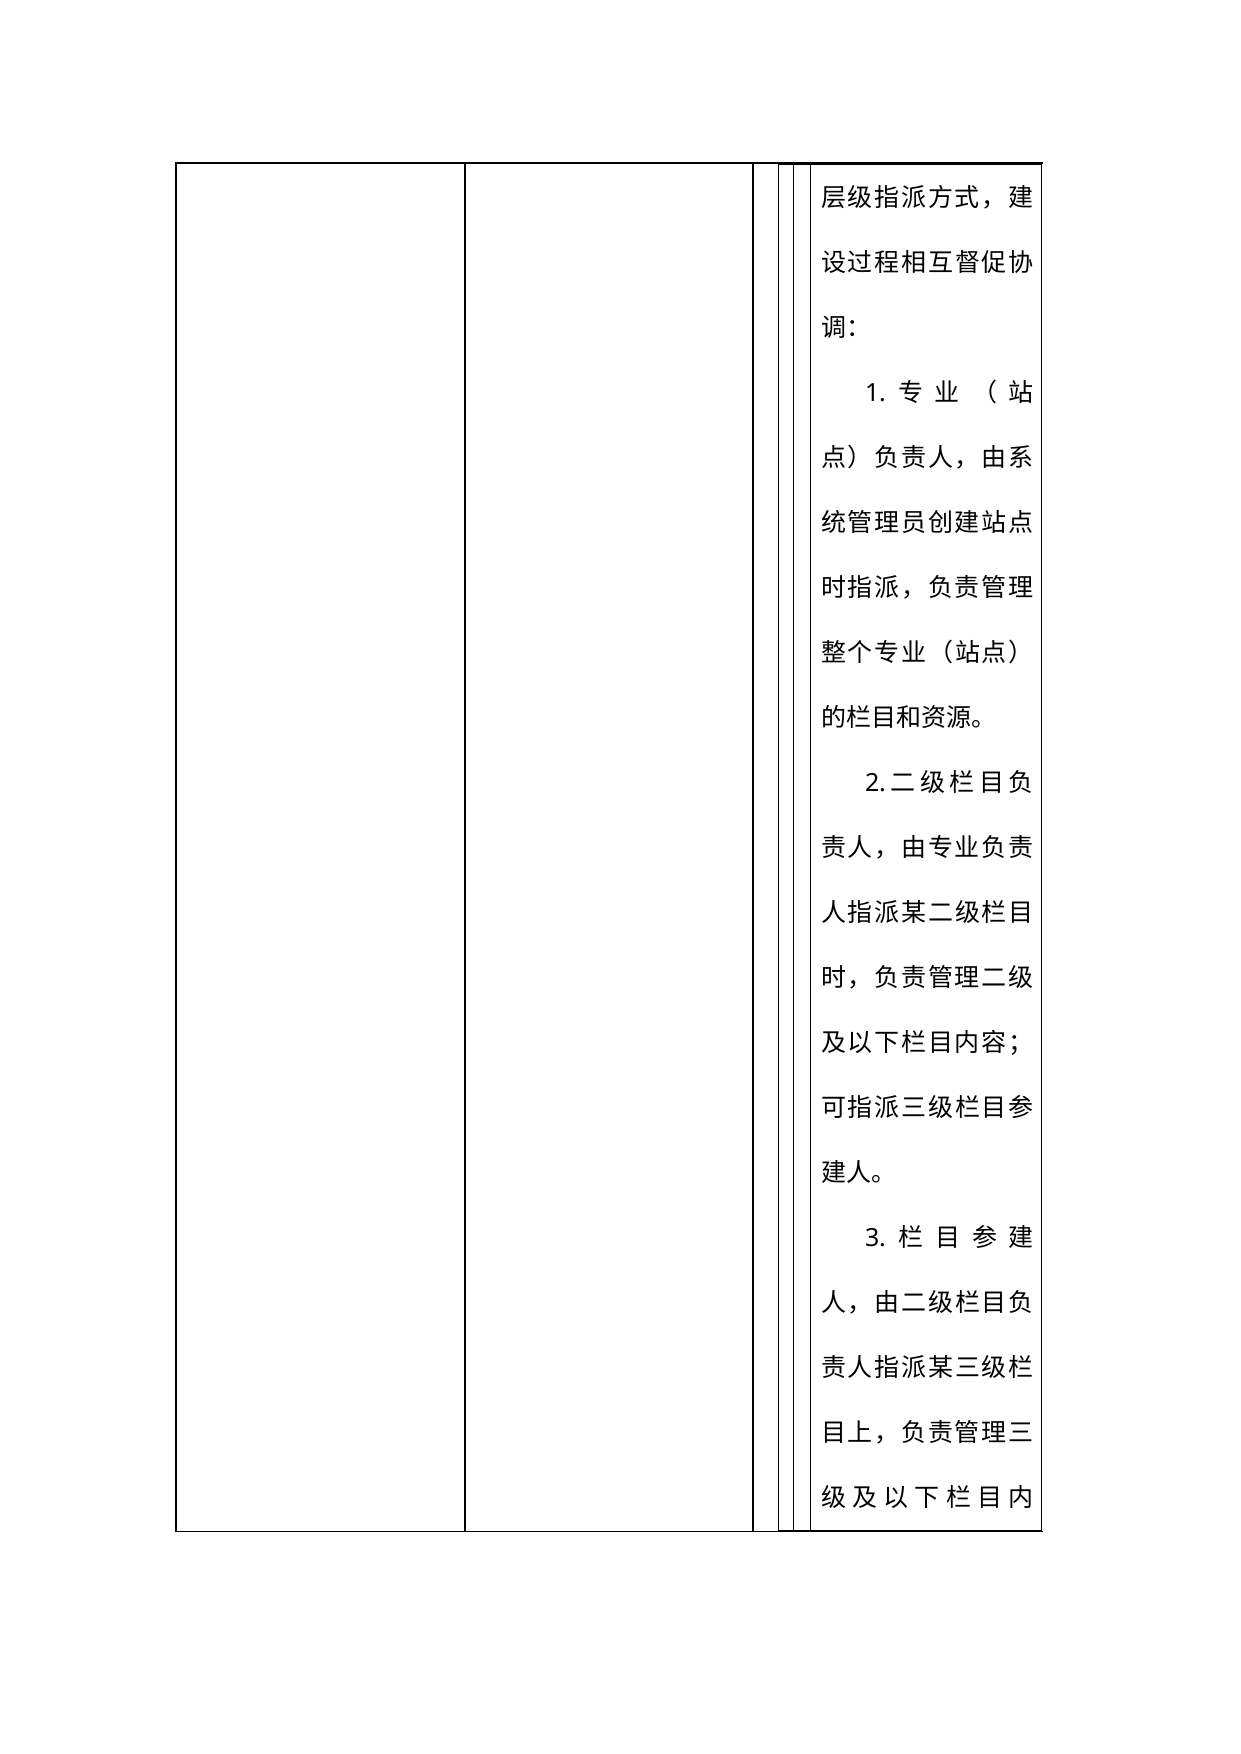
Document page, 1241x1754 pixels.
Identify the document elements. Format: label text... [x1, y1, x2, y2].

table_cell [779, 165, 793, 1530]
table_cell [794, 165, 810, 1530]
table_cell 1 [177, 164, 464, 1531]
table_cell [466, 164, 752, 1531]
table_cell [811, 165, 1041, 1530]
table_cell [754, 164, 778, 1531]
